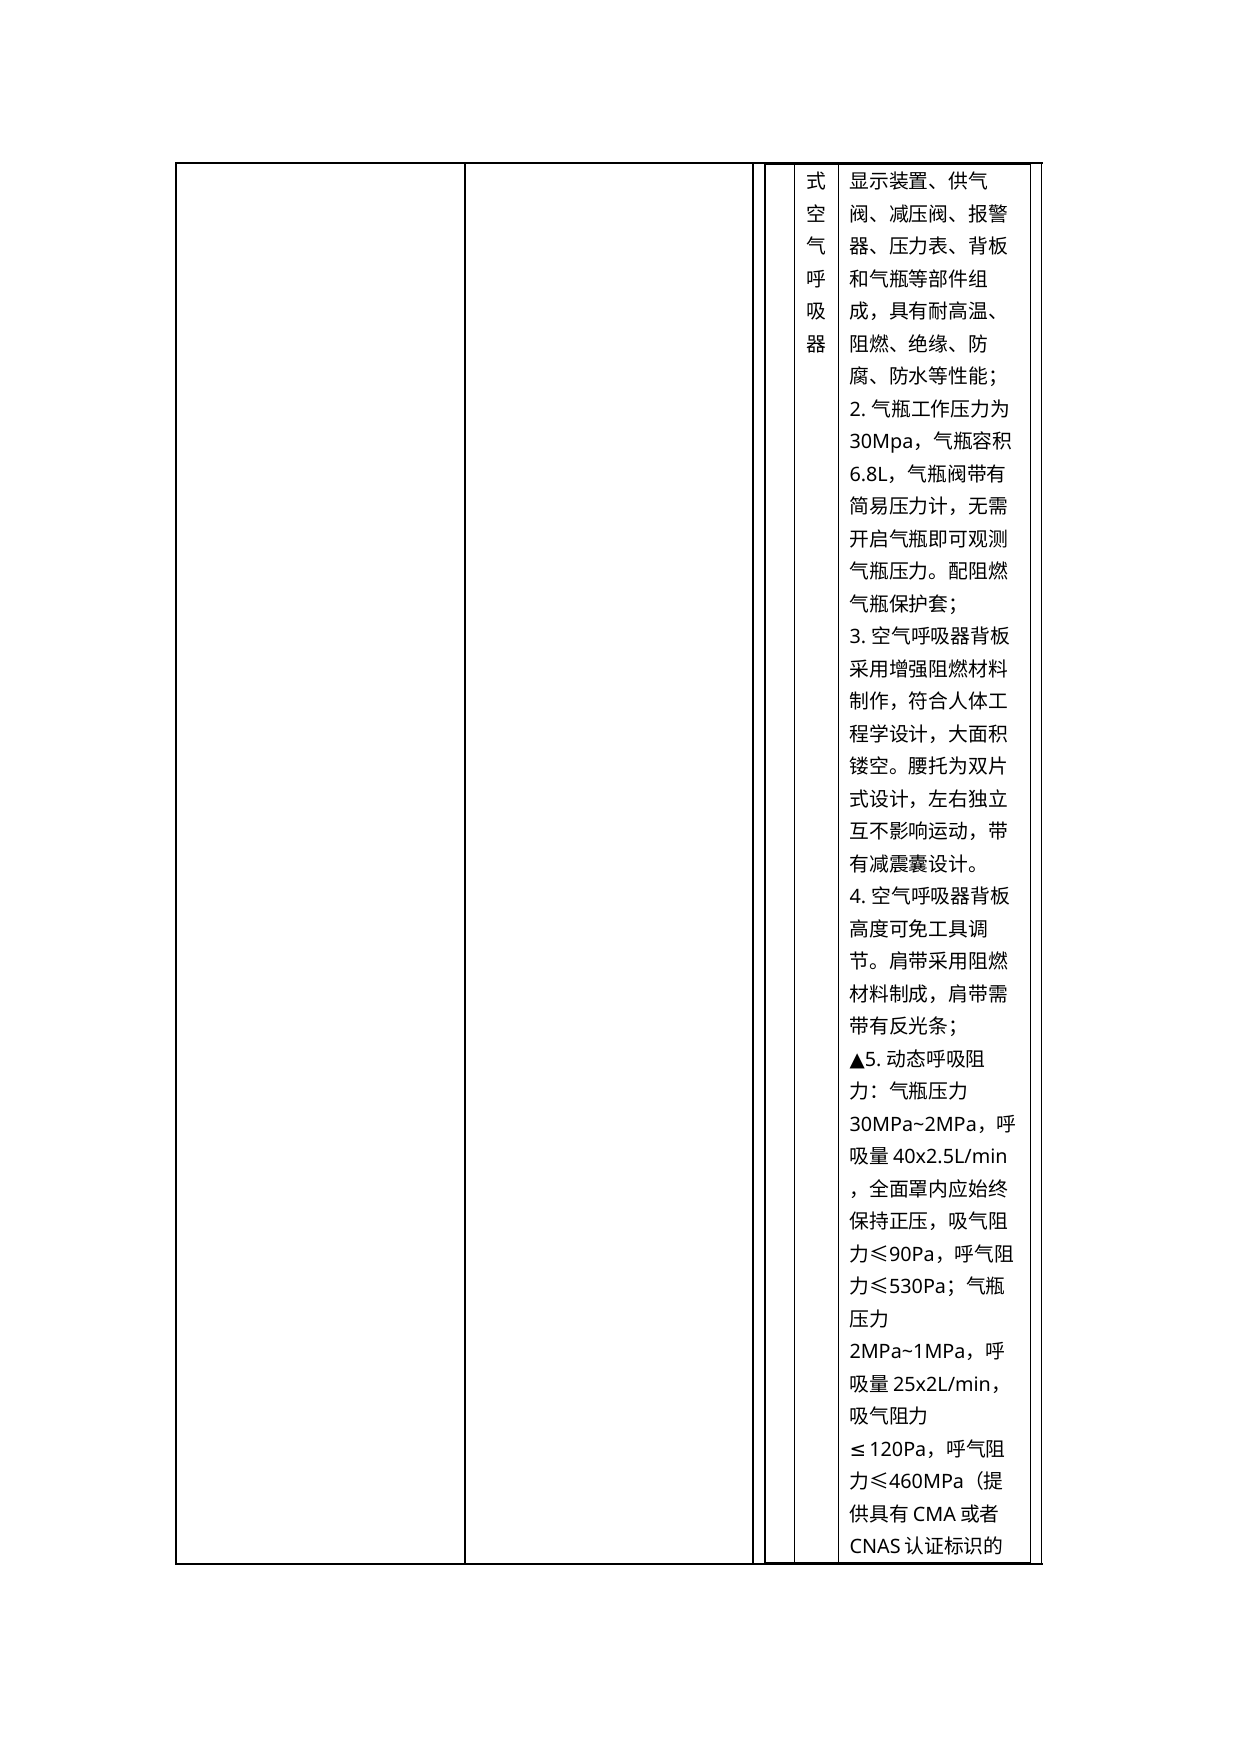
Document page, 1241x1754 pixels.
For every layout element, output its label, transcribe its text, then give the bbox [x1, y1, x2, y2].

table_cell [795, 165, 838, 1562]
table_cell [1031, 164, 1041, 1563]
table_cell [766, 165, 794, 1562]
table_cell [754, 164, 764, 1563]
table_cell 1 [177, 164, 464, 1563]
table_cell [466, 164, 752, 1563]
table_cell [839, 165, 1030, 1562]
